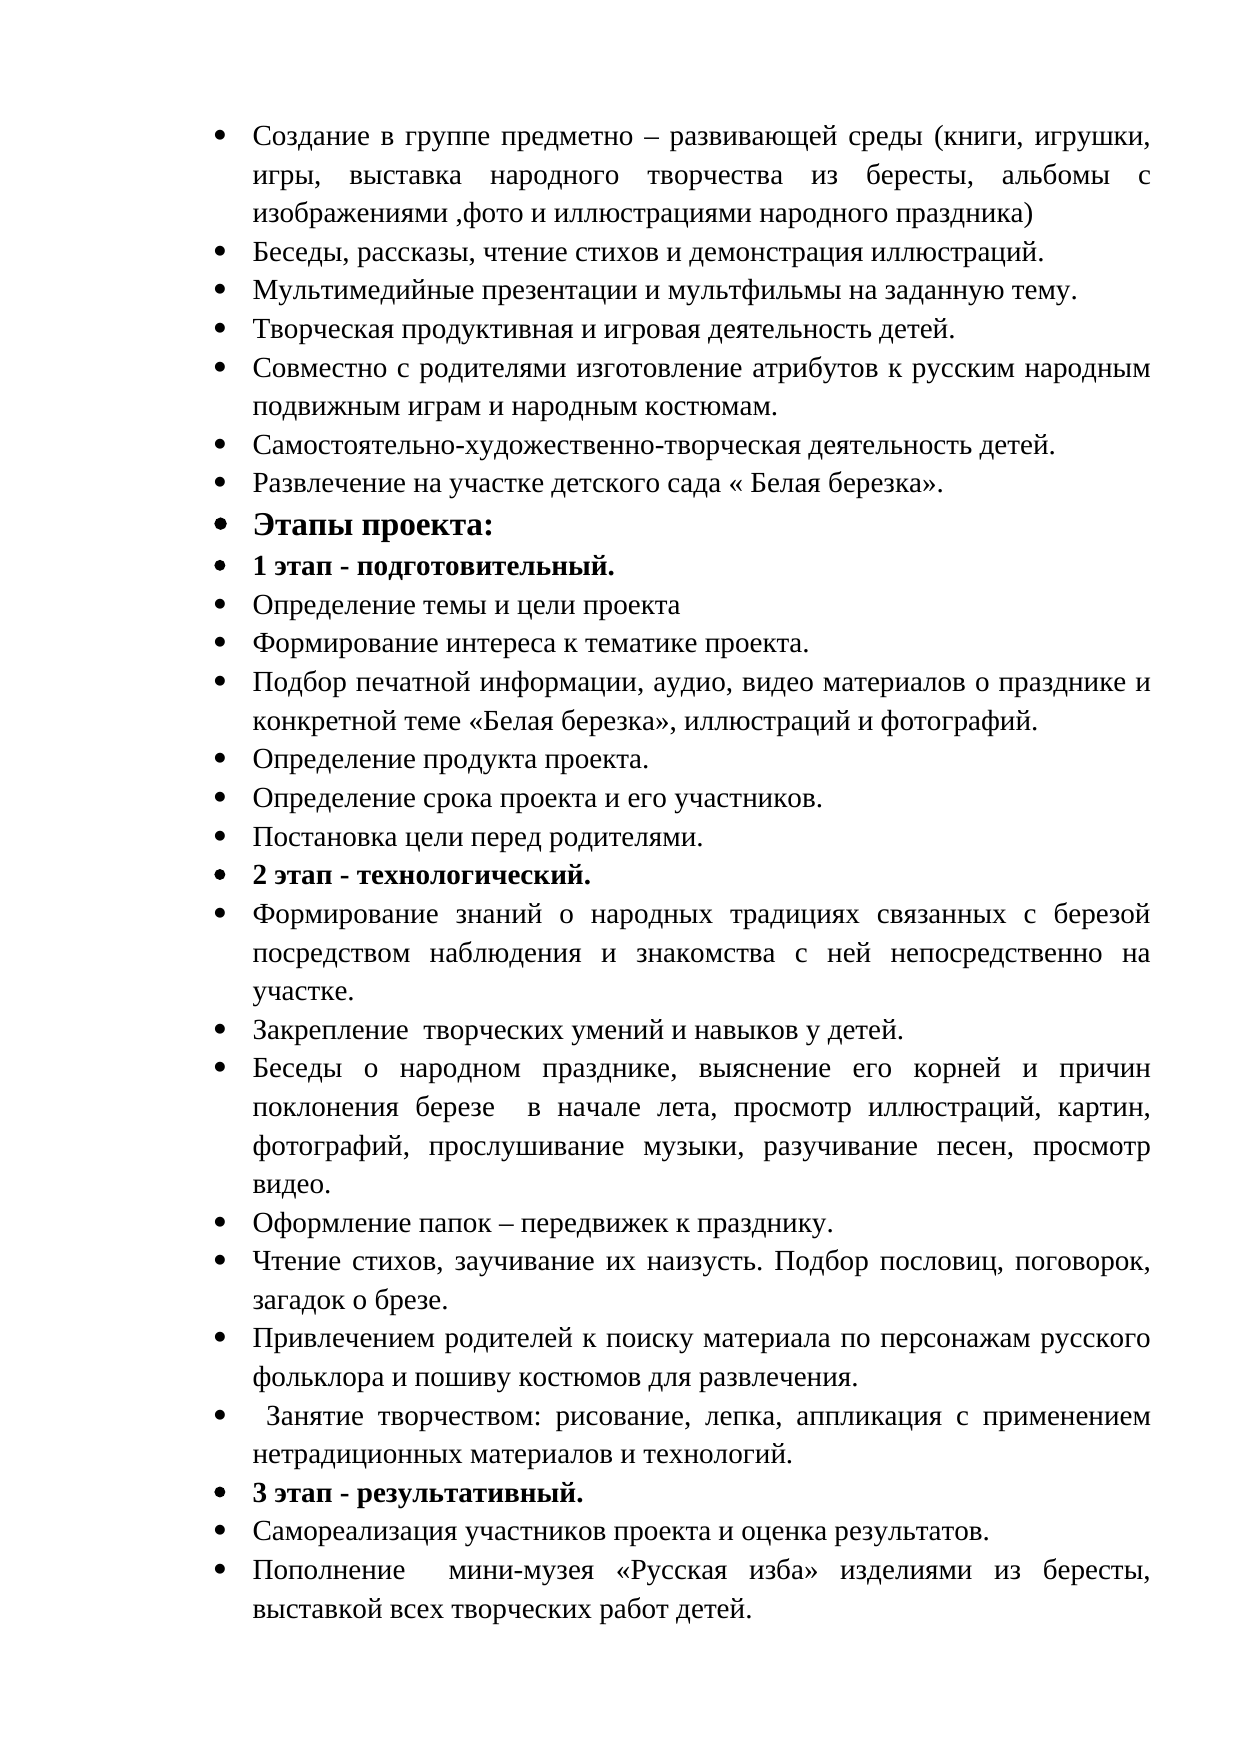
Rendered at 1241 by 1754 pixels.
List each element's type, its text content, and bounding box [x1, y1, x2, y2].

list Беседы о народном празднике, выяснение его корней и причин поклонения березе в начале лета, просмотр иллюстраций, картин, фотографий, прослушивание музыки, разучивание песен, просмотр видео. [215, 1050, 1152, 1200]
list Мультимедийные презентации и мультфильмы на заданную тему. [215, 272, 1152, 306]
list Самостоятельно-художественно-творческая деятельность детей. [215, 427, 1152, 461]
list Пополнение мини-музея «Русская изба» изделиями из бересты, выставкой всех творческих работ детей. [215, 1552, 1152, 1624]
list Закрепление творческих умений и навыков у детей. [215, 1012, 1152, 1045]
list Определение продукта проекта. [215, 741, 1152, 775]
list Чтение стихов, заучивание их наизусть. Подбор пословиц, поговорок, загадок о брезе. [215, 1243, 1152, 1316]
list Развлечение на участке детского сада « Белая березка». [215, 466, 1152, 499]
list Определение темы и цели проекта [215, 587, 1152, 621]
list 1 этап - подготовительный. [215, 548, 1152, 582]
list 2 этап - технологический. [215, 857, 1152, 891]
list Оформление папок – передвижек к празднику. [215, 1205, 1152, 1238]
list Самореализация участников проекта и оценка результатов. [215, 1513, 1152, 1547]
list Создание в группе предметно – развивающей среды (книги, игрушки, игры, выставка народного творчества из бересты, альбомы с изображениями ,фото и иллюстрациями народного праздника) [215, 118, 1152, 229]
list Определение срока проекта и его участников. [215, 780, 1152, 814]
list Формирование интереса к тематике проекта. [215, 626, 1152, 659]
list Привлечением родителей к поиску материала по персонажам русского фольклора и пошиву костюмов для развлечения. [215, 1321, 1152, 1393]
list Совместно с родителями изготовление атрибутов к русским народным подвижным играм и народным костюмам. [215, 350, 1152, 422]
list 3 этап - результативный. [215, 1475, 1152, 1508]
list Подбор печатной информации, аудио, видео материалов о празднике и конкретной теме «Белая березка», иллюстраций и фотографий. [215, 664, 1152, 736]
list Занятие творчеством: рисование, лепка, аппликация с применением нетрадиционных материалов и технологий. [215, 1398, 1152, 1470]
list Формирование знаний о народных традициях связанных с березой посредством наблюдения и знакомства с ней непосредственно на участке. [215, 896, 1152, 1007]
list Этапы проекта: [215, 504, 1152, 543]
list Беседы, рассказы, чтение стихов и демонстрация иллюстраций. [215, 234, 1152, 267]
list Постановка цели перед родителями. [215, 819, 1152, 852]
list Творческая продуктивная и игровая деятельность детей. [215, 311, 1152, 345]
